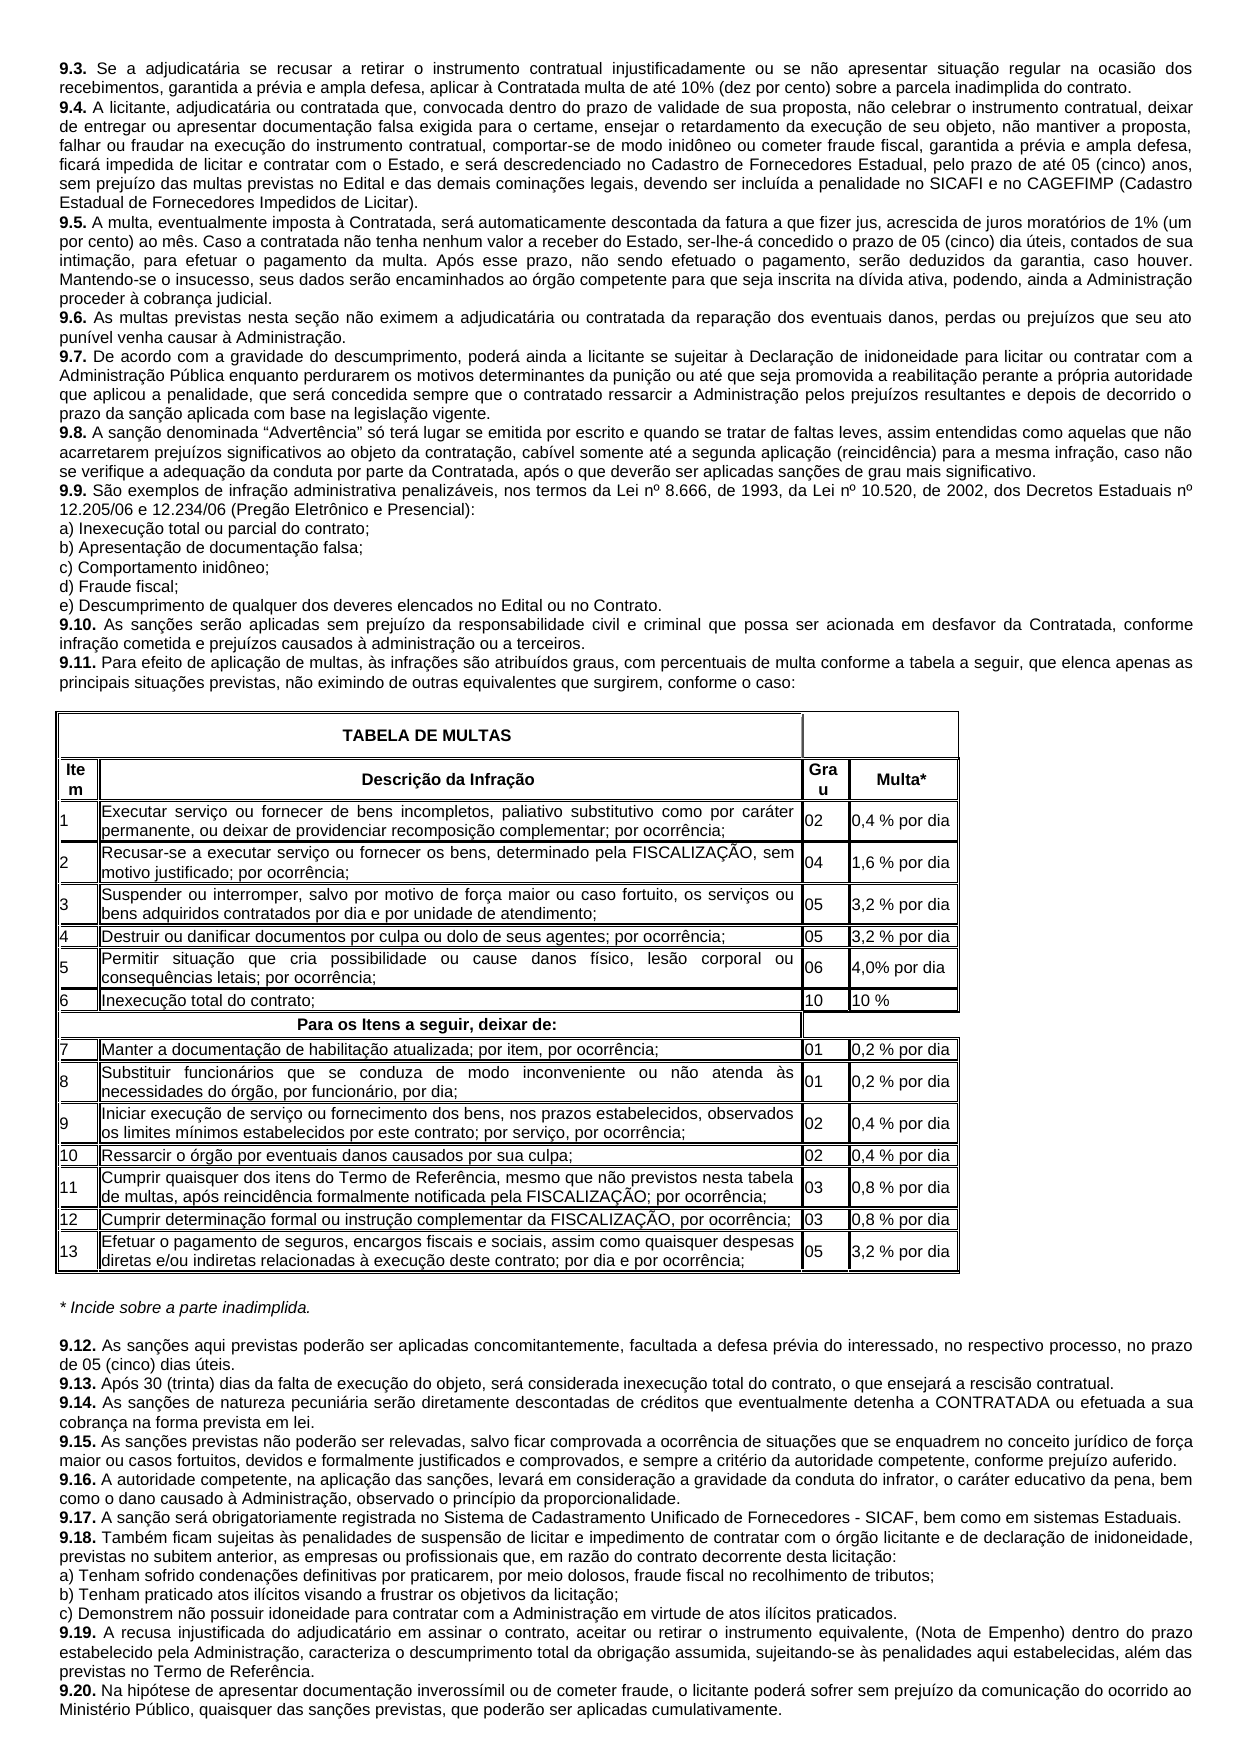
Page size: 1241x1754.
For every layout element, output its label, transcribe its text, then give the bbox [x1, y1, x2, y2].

table_cell 13 [57, 1229, 99, 1270]
text 9.5. A multa, eventualmente imposta à Contratada, será automaticamente descontada da fatura a que fizer jus, acrescida de juros moratórios de 1% (um por cento) ao mês. Caso a contratada não tenha nenhum valor a receber do Estado, ser-lhe-á concedido o prazo de 05 (cinco) dia úteis, contados de sua intimação, para efetuar o pagamento da multa. Após esse prazo, não sendo efetuado o pagamento, serão deduzidos da garantia, caso houver. Mantendo-se o insucesso, seus dados serão encaminhados ao órgão competente para que seja inscrita na dívida ativa, podendo, ainda a Administração proceder à cobrança judicial. [59, 212, 1194, 308]
table_cell Permitir situação que cria possibilidade ou cause danos físico, lesão corporal ou consequências letais; por ocorrência; [101, 949, 801, 987]
table_cell 02 [804, 1146, 848, 1165]
table_cell 8 [59, 1059, 97, 1101]
text 9.17. A sanção será obrigatoriamente registrada no Sistema de Cadastramento Unificado de Fornecedores - SICAF, bem como em sistemas Estaduais. [59, 1508, 1194, 1527]
table_cell 10 [59, 1142, 97, 1165]
table_cell Destruir ou danificar documentos por culpa ou dolo de seus agentes; por ocorrência; [101, 927, 801, 946]
table_cell 01 [804, 1040, 848, 1059]
table_cell 05 [802, 1232, 849, 1270]
text 9.10. As sanções serão aplicadas sem prejuízo da responsabilidade civil e criminal que possa ser acionada em desfavor da Contratada, conforme infração cometida e prejuízos causados à administração ou a terceiros. [59, 615, 1194, 653]
text 9.13. Após 30 (trinta) dias da falta de execução do objeto, será considerada inexecução total do contrato, o que ensejará a rescisão contratual. [59, 1374, 1194, 1393]
table_cell 05 [804, 927, 848, 946]
table_cell Item [57, 757, 99, 798]
text 9.14. As sanções de natureza pecuniária serão diretamente descontadas de créditos que eventualmente detenha a CONTRATADA ou efetuada a sua cobrança na forma prevista em lei. [59, 1393, 1194, 1432]
table_cell 02 [804, 802, 848, 840]
table_cell 3,2 % por dia [849, 1232, 957, 1270]
table_cell Efetuar o pagamento de seguros, encargos fiscais e sociais, assim como quaisquer despesas diretas e/ou indiretas relacionadas à execução deste contrato; por dia e por ocorrência; [99, 1232, 802, 1270]
table_cell 3,2 % por dia [851, 885, 957, 923]
table_cell Inexecução total do contrato; [101, 990, 801, 1009]
table_cell Descrição da Infração [101, 760, 801, 798]
table_cell 03 [804, 1168, 848, 1206]
table_cell 05 [804, 885, 848, 923]
text b) Apresentação de documentação falsa; [59, 538, 1194, 557]
table_cell 0,4 % por dia [851, 1146, 957, 1165]
text 9.8. A sanção denominada “Advertência” só terá lugar se emitida por escrito e quando se tratar de faltas leves, assim entendidas como aquelas que não acarretarem prejuízos significativos ao objeto da contratação, cabível somente até a segunda aplicação (reincidência) para a mesma infração, caso não se verifique a adequação da conduta por parte da Contratada, após o que deverão ser aplicadas sanções de grau mais significativo. [59, 423, 1194, 481]
table_cell Cumprir quaisquer dos itens do Termo de Referência, mesmo que não previstos nesta tabela de multas, após reincidência formalmente notificada pela FISCALIZAÇÃO; por ocorrência; [101, 1168, 801, 1206]
text 9.9. São exemplos de infração administrativa penalizáveis, nos termos da Lei nº 8.666, de 1993, da Lei nº 10.520, de 2002, dos Decretos Estaduais nº 12.205/06 e 12.234/06 (Pregão Eletrônico e Presencial): [59, 481, 1194, 519]
table_cell 03 [804, 1210, 848, 1229]
table_cell 06 [804, 949, 848, 987]
text 9.20. Na hipótese de apresentar documentação inverossímil ou de cometer fraude, o licitante poderá sofrer sem prejuízo da comunicação do ocorrido ao Ministério Público, quaisquer das sanções previstas, que poderão ser aplicadas cumulativamente. [59, 1681, 1194, 1719]
table_cell 10 % [851, 990, 957, 1009]
table_cell 2 [59, 840, 97, 882]
table_cell Substituir funcionários que se conduza de modo inconveniente ou não atenda às necessidades do órgão, por funcionário, por dia; [101, 1063, 801, 1101]
text * Incide sobre a parte inadimplida. [59, 1297, 1194, 1317]
table_header [802, 712, 958, 757]
table_cell Para os Itens a seguir, deixar de: [59, 1010, 801, 1037]
table_cell Grau [804, 760, 848, 798]
table_cell Manter a documentação de habilitação atualizada; por item, por ocorrência; [101, 1040, 801, 1059]
table_cell 5 [57, 946, 99, 987]
table_cell 3,2 % por dia [851, 927, 957, 946]
table_header TABELA DE MULTAS [57, 712, 802, 757]
table_cell 04 [804, 843, 848, 882]
table_cell 4,0% por dia [851, 949, 957, 987]
text e) Descumprimento de qualquer dos deveres elencados no Edital ou no Contrato. [59, 596, 1194, 615]
text d) Fraude fiscal; [59, 577, 1194, 596]
table_cell 1,6 % por dia [851, 843, 957, 882]
table_cell 9 [57, 1101, 99, 1142]
table_cell 01 [804, 1063, 848, 1101]
table_cell 0,2 % por dia [851, 1040, 957, 1059]
text a) Tenham sofrido condenações definitivas por praticarem, por meio dolosos, fraude fiscal no recolhimento de tributos; [59, 1566, 1194, 1585]
text b) Tenham praticado atos ilícitos visando a frustrar os objetivos da licitação; [59, 1585, 1194, 1604]
table_cell 0,4 % por dia [851, 802, 957, 840]
text 9.11. Para efeito de aplicação de multas, às infrações são atribuídos graus, com percentuais de multa conforme a tabela a seguir, que elenca apenas as principais situações previstas, não eximindo de outras equivalentes que surgirem, conforme o caso: [59, 653, 1194, 692]
table_cell 0,4 % por dia [851, 1104, 957, 1142]
table_cell Multa* [851, 760, 957, 798]
table_cell 6 [59, 987, 97, 1009]
table_cell 12 [59, 1206, 97, 1229]
table_cell Suspender ou interromper, salvo por motivo de força maior ou caso fortuito, os serviços ou bens adquiridos contratados por dia e por unidade de atendimento; [101, 885, 801, 923]
table_cell Iniciar execução de serviço ou fornecimento dos bens, nos prazos estabelecidos, observados os limites mínimos estabelecidos por este contrato; por serviço, por ocorrência; [101, 1104, 801, 1142]
text 9.6. As multas previstas nesta seção não eximem a adjudicatária ou contratada da reparação dos eventuais danos, perdas ou prejuízos que seu ato punível venha causar à Administração. [59, 308, 1194, 347]
table_cell 0,8 % por dia [851, 1168, 957, 1206]
table_cell 4 [59, 923, 97, 946]
text a) Inexecução total ou parcial do contrato; [59, 519, 1194, 538]
text 9.7. De acordo com a gravidade do descumprimento, poderá ainda a licitante se sujeitar à Declaração de inidoneidade para licitar ou contratar com a Administração Pública enquanto perdurarem os motivos determinantes da punição ou até que seja promovida a reabilitação perante a própria autoridade que aplicou a penalidade, que será concedida sempre que o contratado ressarcir a Administração pelos prejuízos resultantes e depois de decorrido o prazo da sanção aplicada com base na legislação vigente. [59, 347, 1194, 423]
text 9.19. A recusa injustificada do adjudicatário em assinar o contrato, aceitar ou retirar o instrumento equivalente, (Nota de Empenho) dentro do prazo estabelecido pela Administração, caracteriza o descumprimento total da obrigação assumida, sujeitando-se às penalidades aqui estabelecidas, além das previstas no Termo de Referência. [59, 1623, 1194, 1681]
table_cell Recusar-se a executar serviço ou fornecer os bens, determinado pela FISCALIZAÇÃO, sem motivo justificado; por ocorrência; [101, 843, 801, 882]
text c) Comportamento inidôneo; [59, 557, 1194, 577]
text c) Demonstrem não possuir idoneidade para contratar com a Administração em virtude de atos ilícitos praticados. [59, 1604, 1194, 1623]
text 9.15. As sanções previstas não poderão ser relevadas, salvo ficar comprovada a ocorrência de situações que se enquadrem no conceito jurídico de força maior ou casos fortuitos, devidos e formalmente justificados e comprovados, e sempre a critério da autoridade competente, conforme prejuízo auferido. [59, 1432, 1194, 1470]
table_cell 3 [57, 882, 99, 923]
text 9.4. A licitante, adjudicatária ou contratada que, convocada dentro do prazo de validade de sua proposta, não celebrar o instrumento contratual, deixar de entregar ou apresentar documentação falsa exigida para o certame, ensejar o retardamento da execução de seu objeto, não mantiver a proposta, falhar ou fraudar na execução do instrumento contratual, comportar-se de modo inidôneo ou cometer fraude fiscal, garantida a prévia e ampla defesa, ficará impedida de licitar e contratar com o Estado, e será descredenciado no Cadastro de Fornecedores Estadual, pelo prazo de até 05 (cinco) anos, sem prejuízo das multas previstas no Edital e das demais cominações legais, devendo ser incluída a penalidade no SICAFI e no CAGEFIMP (Cadastro Estadual de Fornecedores Impedidos de Licitar). [59, 97, 1194, 212]
text 9.16. A autoridade competente, na aplicação das sanções, levará em consideração a gravidade da conduta do infrator, o caráter educativo da pena, bem como o dano causado à Administração, observado o princípio da proporcionalidade. [59, 1470, 1194, 1508]
table_cell 11 [57, 1165, 99, 1206]
text 9.3. Se a adjudicatária se recusar a retirar o instrumento contratual injustificadamente ou se não apresentar situação regular na ocasião dos recebimentos, garantida a prévia e ampla defesa, aplicar à Contratada multa de até 10% (dez por cento) sobre a parcela inadimplida do contrato. [59, 59, 1194, 97]
table_cell 02 [804, 1104, 848, 1142]
table_cell Ressarcir o órgão por eventuais danos causados por sua culpa; [101, 1146, 801, 1165]
table_cell Executar serviço ou fornecer de bens incompletos, paliativo substitutivo como por caráter permanente, ou deixar de providenciar recomposição complementar; por ocorrência; [101, 802, 801, 840]
table_cell Cumprir determinação formal ou instrução complementar da FISCALIZAÇÃO, por ocorrência; [101, 1210, 801, 1229]
table_cell 7 [57, 1037, 99, 1059]
table_cell 10 [804, 990, 848, 1009]
text 9.18. Também ficam sujeitas às penalidades de suspensão de licitar e impedimento de contratar com o órgão licitante e de declaração de inidoneidade, previstas no subitem anterior, as empresas ou profissionais que, em razão do contrato decorrente desta licitação: [59, 1527, 1194, 1566]
table_cell 1 [59, 799, 97, 840]
table_cell 0,8 % por dia [851, 1210, 957, 1229]
table_cell 0,2 % por dia [851, 1063, 957, 1101]
text 9.12. As sanções aqui previstas poderão ser aplicadas concomitantemente, facultada a defesa prévia do interessado, no respectivo processo, no prazo de 05 (cinco) dias úteis. [59, 1336, 1194, 1374]
